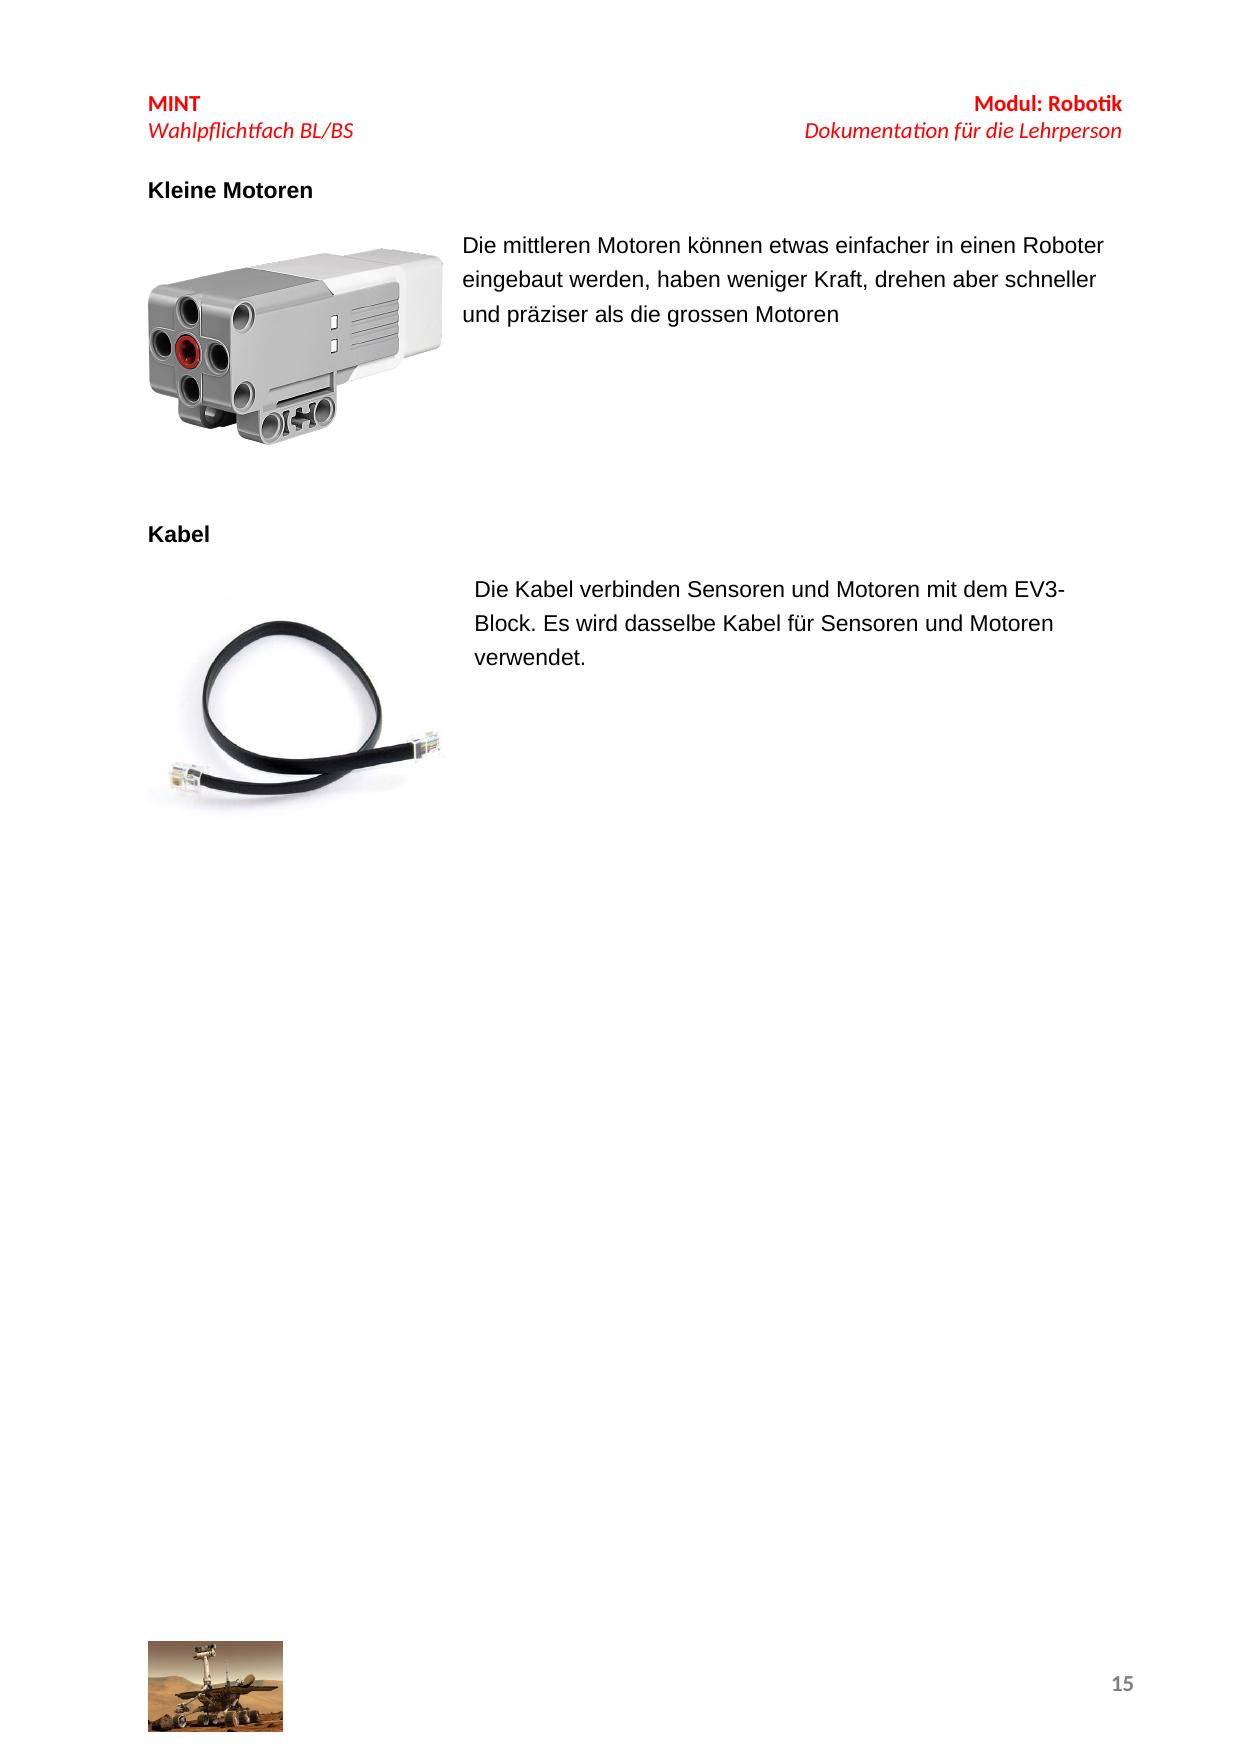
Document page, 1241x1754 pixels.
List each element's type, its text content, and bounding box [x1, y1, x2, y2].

picture [146, 585, 456, 850]
text Kabel [148, 521, 1122, 547]
text Die mittleren Motoren können etwas einfacher in einen Roboter eingebaut werden, haben weniger Kraft, drehen aber schneller und präziser als die grossen Motoren [148, 232, 1122, 327]
picture [147, 233, 444, 455]
text Kleine Motoren [148, 177, 1122, 203]
text Die Kabel verbinden Sensoren und Motoren mit dem EV3-Block. Es wird dasselbe Kabel für Sensoren und Motoren verwendet. [148, 576, 1122, 670]
picture [148, 1641, 283, 1732]
